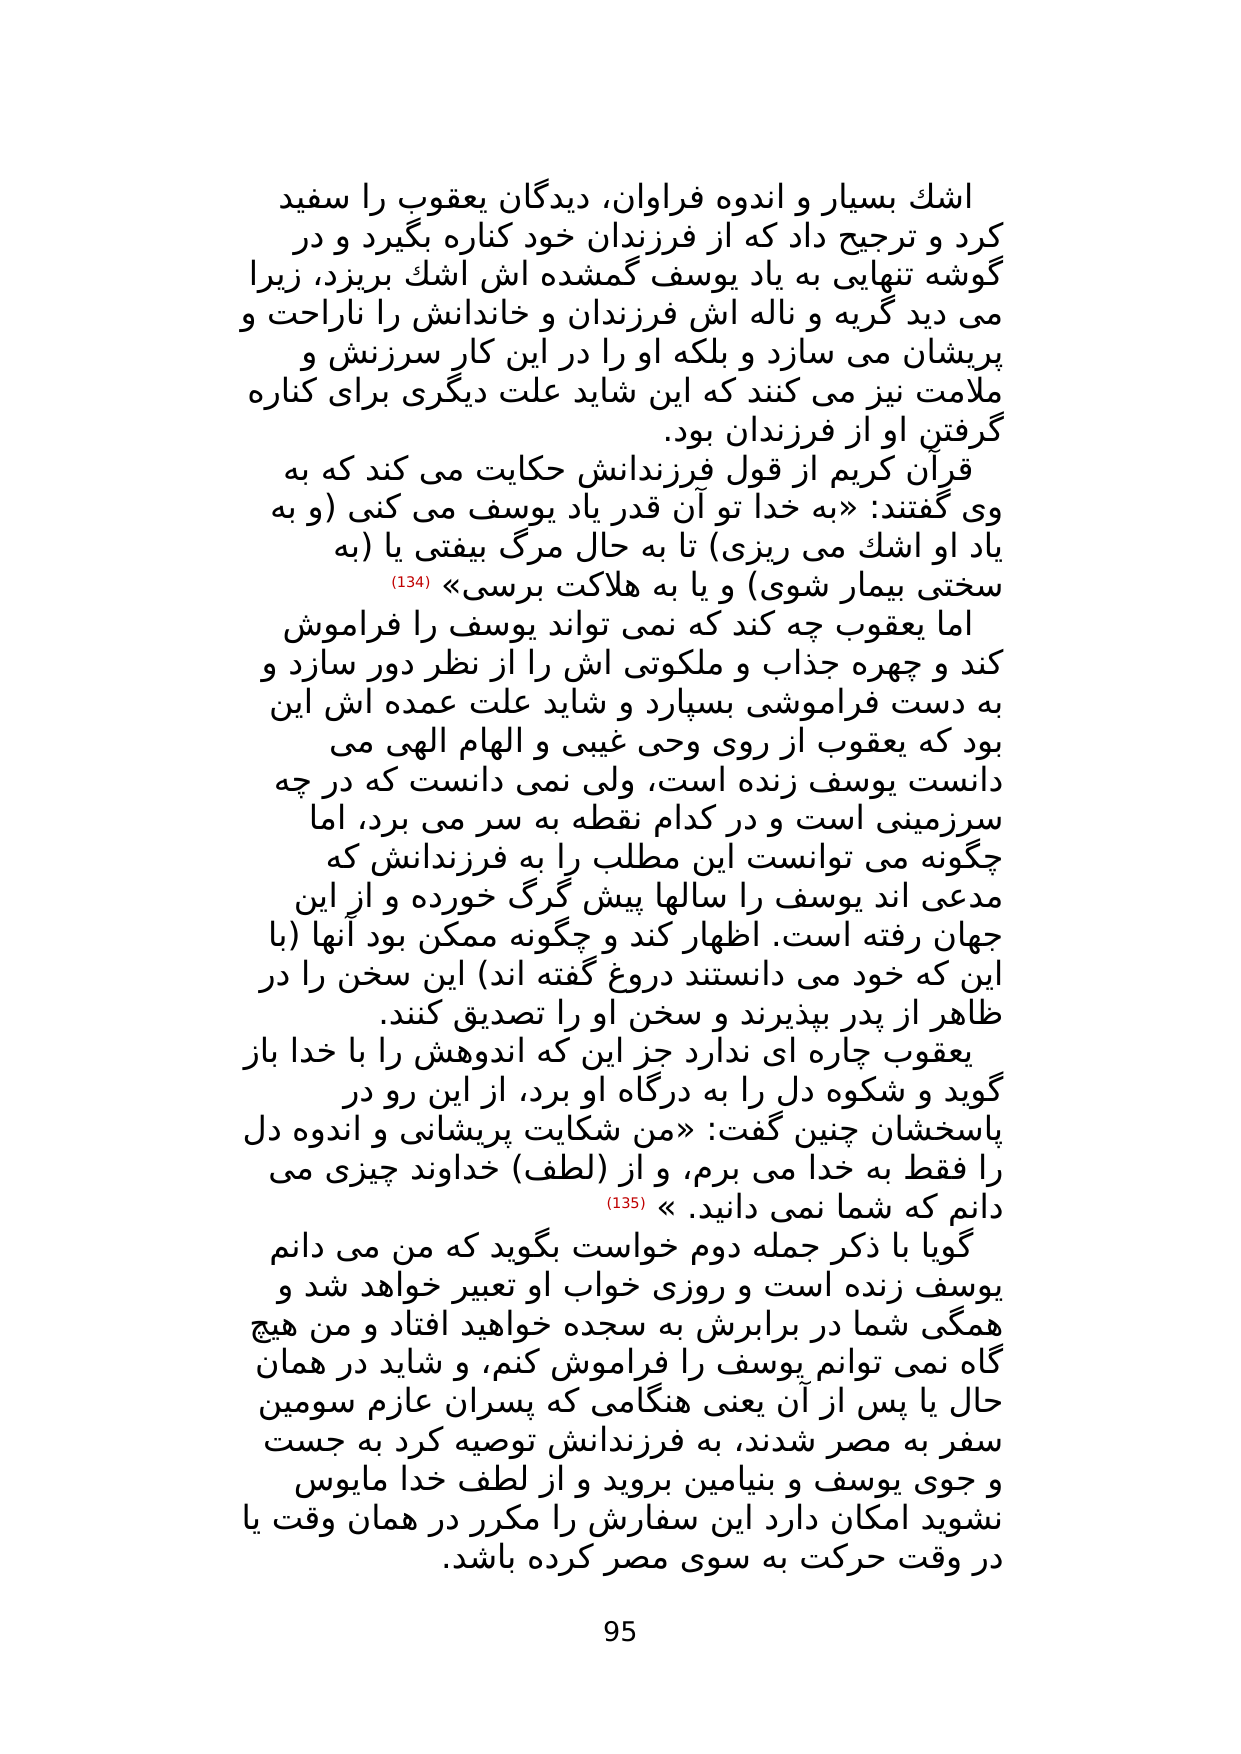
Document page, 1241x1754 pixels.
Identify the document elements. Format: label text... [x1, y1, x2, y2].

text اشك بسيار و اندوه فراوان، ديدگان يعقوب را سفيد كرد و ترجيح داد كه از فرزندان خود كناره بگيرد و در گوشه تنهايى به ياد يوسف گمشده اش اشك بريزد، زيرا مى ديد گريه و ناله اش فرزندان و خاندانش را ناراحت و پريشان مى سازد و بلكه او را در اين كار سرزنش و ملامت نيز مى كنند كه اين شايد علت ديگرى براى كناره گرفتن او از فرزندان بود. [236, 177, 1004, 449]
text قرآن كريم از قول فرزندانش حكايت مى كند كه به وى گفتند: «به خدا تو آن قدر ياد يوسف مى كنى (و به ياد او اشك مى ريزى) تا به حال مرگ بيفتى يا (به سختى بيمار شوى) و يا به هلاكت برسى» (134) [236, 449, 1004, 604]
text يعقوب چاره اى ندارد جز اين كه اندوهش را با خدا باز گويد و شكوه دل را به درگاه او برد، از اين رو در پاسخشان چنين گفت: «من شكايت پريشانى و اندوه دل را فقط به خدا مى برم، و از (لطف) خداوند چيزى مى دانم كه شما نمى دانيد. » (135) [236, 1032, 1004, 1226]
text اما يعقوب چه كند كه نمى تواند يوسف را فراموش كند و چهره جذاب و ملكوتى اش را از نظر دور سازد و به دست فراموشى بسپارد و شايد علت عمده اش اين بود كه يعقوب از روى وحى غيبى و الهام الهى مى دانست يوسف زنده است، ولى نمى دانست كه در چه سرزمينى است و در كدام نقطه به سر مى برد، اما چگونه مى توانست اين مطلب را به فرزندانش كه مدعى اند يوسف را سالها پيش گرگ خورده و از اين جهان رفته است. اظهار كند و چگونه ممكن بود آنها (با اين كه خود مى دانستند دروغ گفته اند) اين سخن را در ظاهر از پدر بپذيرند و سخن او را تصديق كنند. [236, 604, 1004, 1032]
text گويا با ذكر جمله دوم خواست بگويد كه من مى دانم يوسف زنده است و روزى خواب او تعبير خواهد شد و همگى شما در برابرش به سجده خواهيد افتاد و من هيچ گاه نمى توانم يوسف را فراموش كنم، و شايد در همان حال يا پس از آن يعنى هنگامى كه پسران عازم سومين سفر به مصر شدند، به فرزندانش توصيه كرد به جست و جوى يوسف و بنيامين برويد و از لطف خدا مايوس نشويد امكان دارد اين سفارش را مكرر در همان وقت يا در وقت حركت به سوى مصر كرده باشد. [236, 1226, 1004, 1576]
